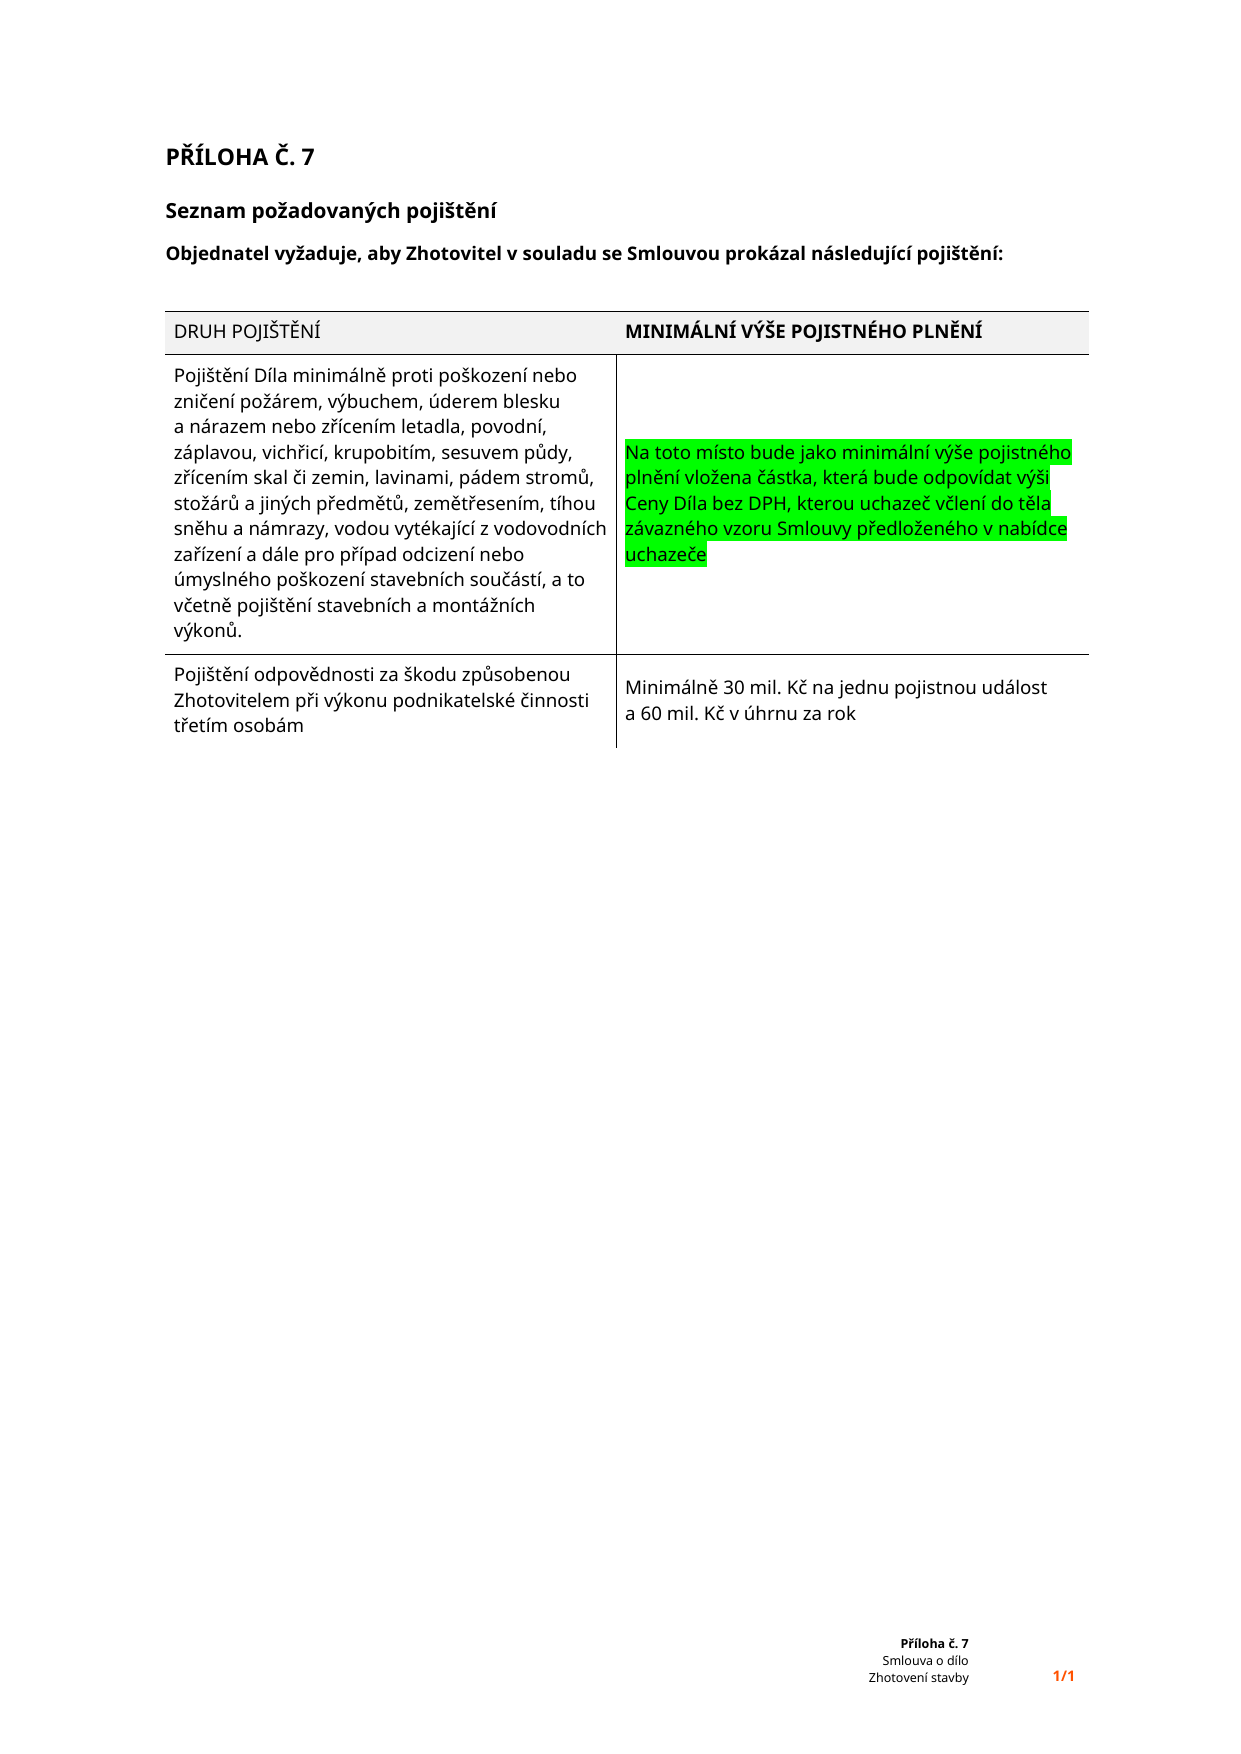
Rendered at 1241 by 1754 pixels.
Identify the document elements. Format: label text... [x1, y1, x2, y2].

table_cell Pojištění odpovědnosti za škodu způsobenou Zhotovitelem při výkonu podnikatelské činnosti třetím osobám [165, 655, 616, 748]
text Příloha č. 7 [165, 141, 1075, 173]
table_cell Na toto místo bude jako minimální výše pojistného plnění vložena částka, která bude odpovídat výši Ceny Díla bez DPH, kterou uchazeč včlení do těla závazného vzoru Smlouvy předloženého v nabídce uchazeče [617, 355, 1089, 653]
text Objednatel vyžaduje, aby Zhotovitel v souladu se Smlouvou prokázal následující pojištění: [165, 240, 1075, 266]
table_header DRUH POJIŠTĚNÍ [165, 312, 617, 354]
table_cell Pojištění Díla minimálně proti poškození nebo zničení požárem, výbuchem, úderem blesku a nárazem nebo zřícením letadla, povodní, záplavou, vichřicí, krupobitím, sesuvem půdy, zřícením skal či zemin, lavinami, pádem stromů, stožárů a jiných předmětů, zemětřesením, tíhou sněhu a námrazy, vodou vytékající z vodovodních zařízení a dále pro případ odcizení nebo úmyslného poškození stavebních součástí, a to včetně pojištění stavebních a montážních výkonů. [165, 355, 616, 653]
table_header MINIMÁLNÍ VÝŠE POJISTNÉHO PLNĚNÍ [617, 312, 1089, 354]
text Seznam požadovaných pojištění [165, 197, 1075, 225]
table_cell Minimálně 30 mil. Kč na jednu pojistnou událost a 60 mil. Kč v úhrnu za rok [617, 655, 1089, 748]
